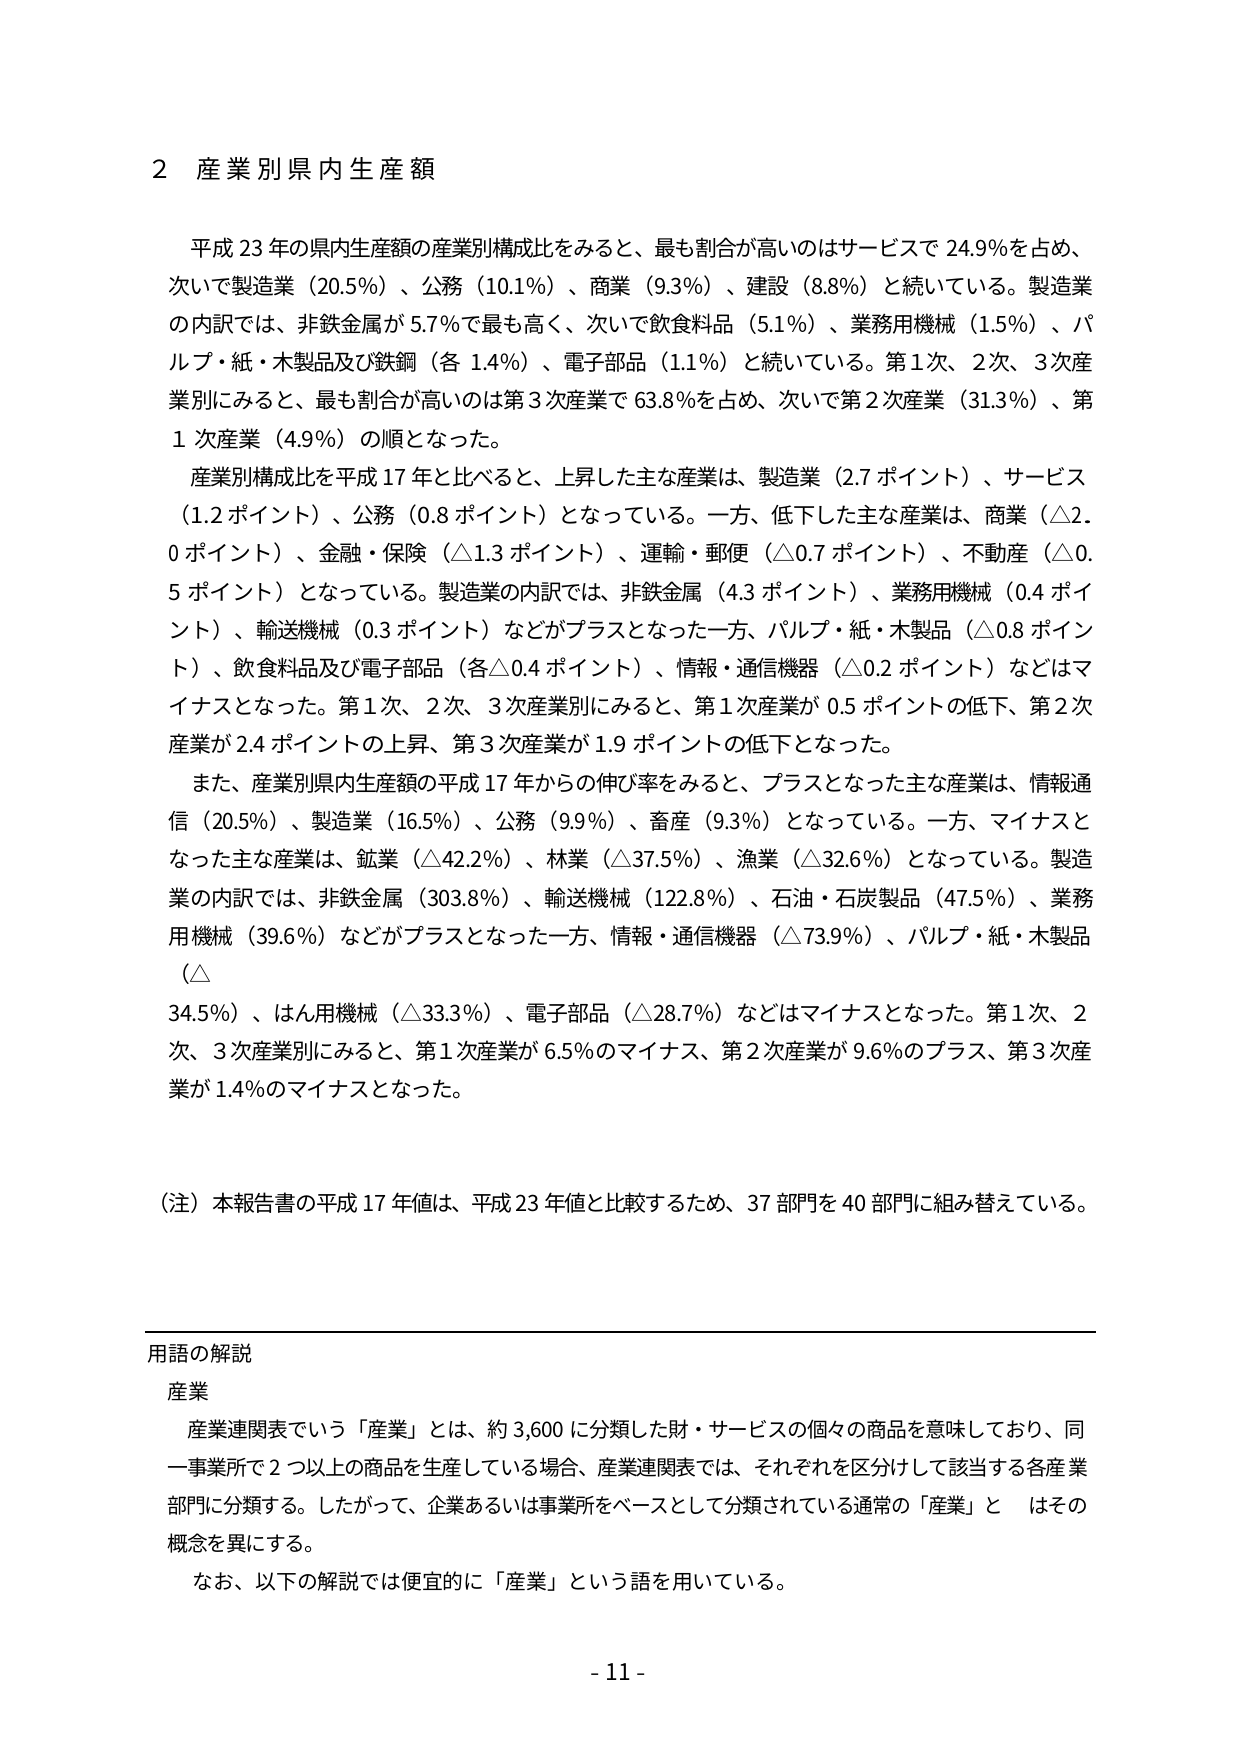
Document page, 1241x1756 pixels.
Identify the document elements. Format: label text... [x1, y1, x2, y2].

text 産業 [168, 1375, 1115, 1405]
text 産業連関表でいう「産業」とは、約 3,600 に分類した財・サービスの個々の商品を意味しており、同一事業所で 2 つ以上の商品を生産している場合、産業連関表では、それぞれを区分けして該当する各産業部門に分類する。したがって、企業あるいは事業所をベースとして分類されている通常の「産業」と はその概念を異にする。 [168, 1413, 1088, 1557]
text また、産業別県内生産額の平成 17 年からの伸び率をみると、プラスとなった主な産業は、情報通信（20.5%）、製造業（16.5%）、公務（9.9％）、畜産（9.3％）となっている。一方、マイナスと なった主な産業は、鉱業（△42.2％）、林業（△37.5％）、漁業（△32.6％）となっている。製造 業の内訳では、非鉄金属（303.8％）、輸送機械（122.8％）、石油・石炭製品（47.5％）、業務用機械（39.6％）などがプラスとなった一方、情報・通信機器（△73.9％）、パルプ・紙・木製品（△ [169, 766, 1094, 989]
text 用語の解説 [148, 1333, 1115, 1367]
text 平成23 年の県内生産額の産業別構成比をみると、最も割合が高いのはサービスで24.9％を占め、次いで製造業（20.5％）、公務（10.1％）、商業（9.3％）、建設（8.8%）と続いている。製造業の内訳では、非鉄金属が 5.7％で最も高く、次いで飲食料品（5.1％）、業務用機械（1.5％）、パルプ・紙・木製品及び鉄鋼（各 1.4％）、電子部品（1.1％）と続いている。第１次、２次、３次産業別にみると、最も割合が高いのは第３次産業で 63.8％を占め、次いで第２次産業（31.3％）、第１ 次産業（4.9％）の順となった。 [169, 231, 1094, 453]
text 34.5％）、はん用機械（△33.3％）、電子部品（△28.7％）などはマイナスとなった。第１次、２ 次、３次産業別にみると、第１次産業が 6.5％のマイナス、第２次産業が 9.6％のプラス、第３次産業が 1.4％のマイナスとなった。 [169, 996, 1094, 1104]
text （1.2 ポイント）、公務（0.8 ポイント）となっている。一方、低下した主な産業は、商業（△2.0ポイント）、金融・保険（△1.3 ポイント）、運輸・郵便（△0.7 ポイント）、不動産（△0.5 ポイント）となっている。製造業の内訳では、非鉄金属（4.3 ポイント）、業務用機械（0.4 ポイント）、輸送機械（0.3 ポイント）などがプラスとなった一方、パルプ・紙・木製品（△0.8 ポイント）、飲食料品及び電子部品（各△0.4 ポイント）、情報・通信機器（△0.2 ポイント）などはマイナスとなった。第１次、２次、３次産業別にみると、第１次産業が 0.5 ポイントの低下、第２次産業が 2.4 ポイントの上昇、第３次産業が 1.9 ポイントの低下となった。 [169, 498, 1094, 759]
subtitle ２ 産業別県内生産額 [148, 149, 1115, 185]
text 産業別構成比を平成 17 年と比べると、上昇した主な産業は、製造業（2.7 ポイント）、サービス [190, 460, 1115, 492]
text （注）本報告書の平成 17 年値は、平成 23 年値と比較するため、37 部門を 40 部門に組み替えている。 [148, 1186, 1115, 1218]
text なお、以下の解説では便宜的に「産業」という語を用いている。 [193, 1565, 1115, 1595]
